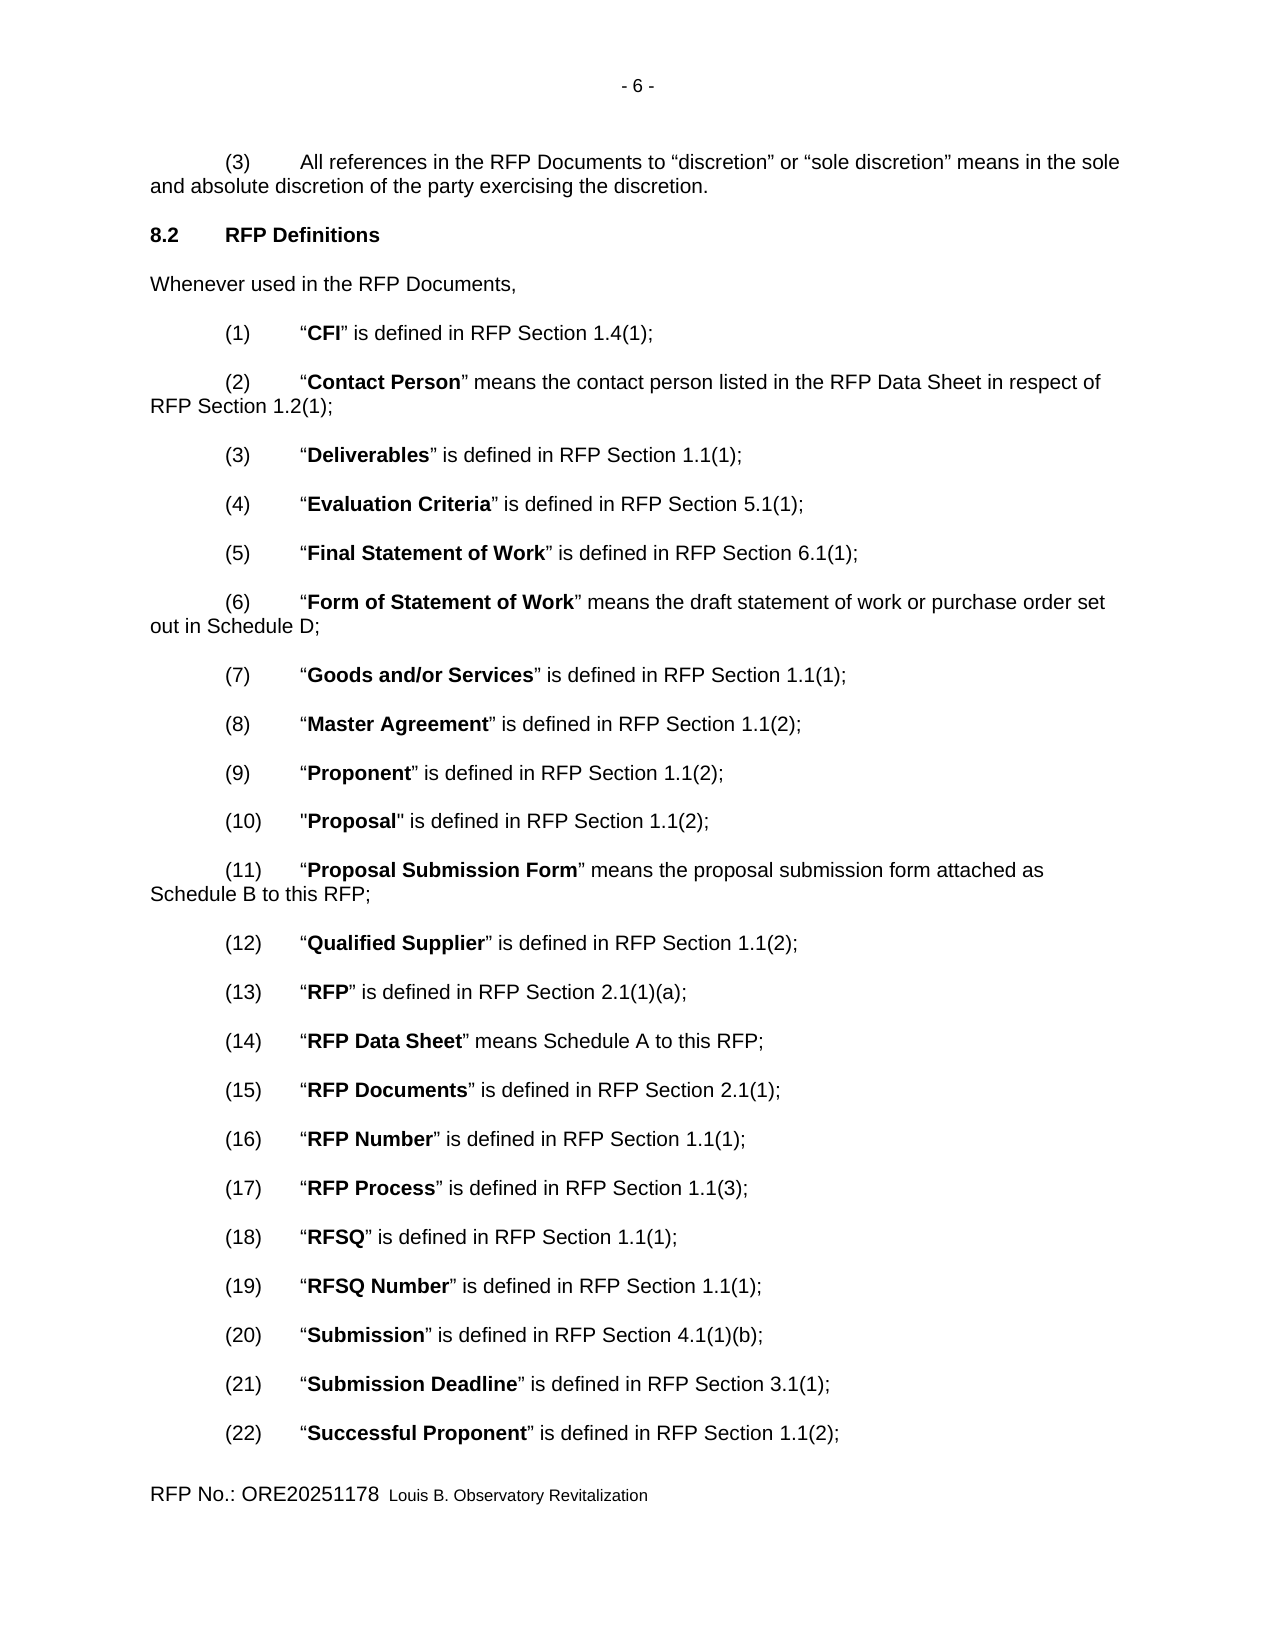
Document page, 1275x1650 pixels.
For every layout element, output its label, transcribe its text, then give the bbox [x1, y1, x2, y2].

text “Goods and/or Services” is defined in RFP Section 1.1(1); [150, 662, 1125, 686]
text “Evaluation Criteria” is defined in RFP Section 5.1(1); [150, 492, 1125, 516]
text “Deliverables” is defined in RFP Section 1.1(1); [150, 443, 1125, 467]
text “RFP” is defined in RFP Section 2.1(1)(a); [150, 980, 1125, 1004]
text “Contact Person” means the contact person listed in the RFP Data Sheet in respect of RFP Section 1.2(1); [150, 370, 1125, 418]
text “CFI” is defined in RFP Section 1.4(1); [150, 321, 1125, 345]
text “Submission Deadline” is defined in RFP Section 3.1(1); [150, 1372, 1125, 1396]
text “Form of Statement of Work” means the draft statement of work or purchase order set out in Schedule D; [150, 589, 1125, 637]
text RFP Definitions [150, 223, 1125, 247]
text “Proposal Submission Form” means the proposal submission form attached as Schedule B to this RFP; [150, 858, 1125, 906]
text “RFP Number” is defined in RFP Section 1.1(1); [150, 1127, 1125, 1151]
text “RFSQ Number” is defined in RFP Section 1.1(1); [150, 1274, 1125, 1298]
text "Proposal" is defined in RFP Section 1.1(2); [150, 809, 1125, 833]
text “RFSQ” is defined in RFP Section 1.1(1); [150, 1225, 1125, 1249]
text “Successful Proponent” is defined in RFP Section 1.1(2); [150, 1421, 1125, 1445]
text “Final Statement of Work” is defined in RFP Section 6.1(1); [150, 541, 1125, 564]
text “RFP Process” is defined in RFP Section 1.1(3); [150, 1176, 1125, 1200]
text “RFP Data Sheet” means Schedule A to this RFP; [150, 1029, 1125, 1053]
text “RFP Documents” is defined in RFP Section 2.1(1); [150, 1078, 1125, 1102]
text “Master Agreement” is defined in RFP Section 1.1(2); [150, 711, 1125, 735]
text “Qualified Supplier” is defined in RFP Section 1.1(2); [150, 931, 1125, 955]
text All references in the RFP Documents to “discretion” or “sole discretion” means in the sole and absolute discretion of the party exercising the discretion. [150, 150, 1125, 198]
text Whenever used in the RFP Documents, [150, 272, 1125, 296]
text “Proponent” is defined in RFP Section 1.1(2); [150, 760, 1125, 784]
text “Submission” is defined in RFP Section 4.1(1)(b); [150, 1323, 1125, 1347]
